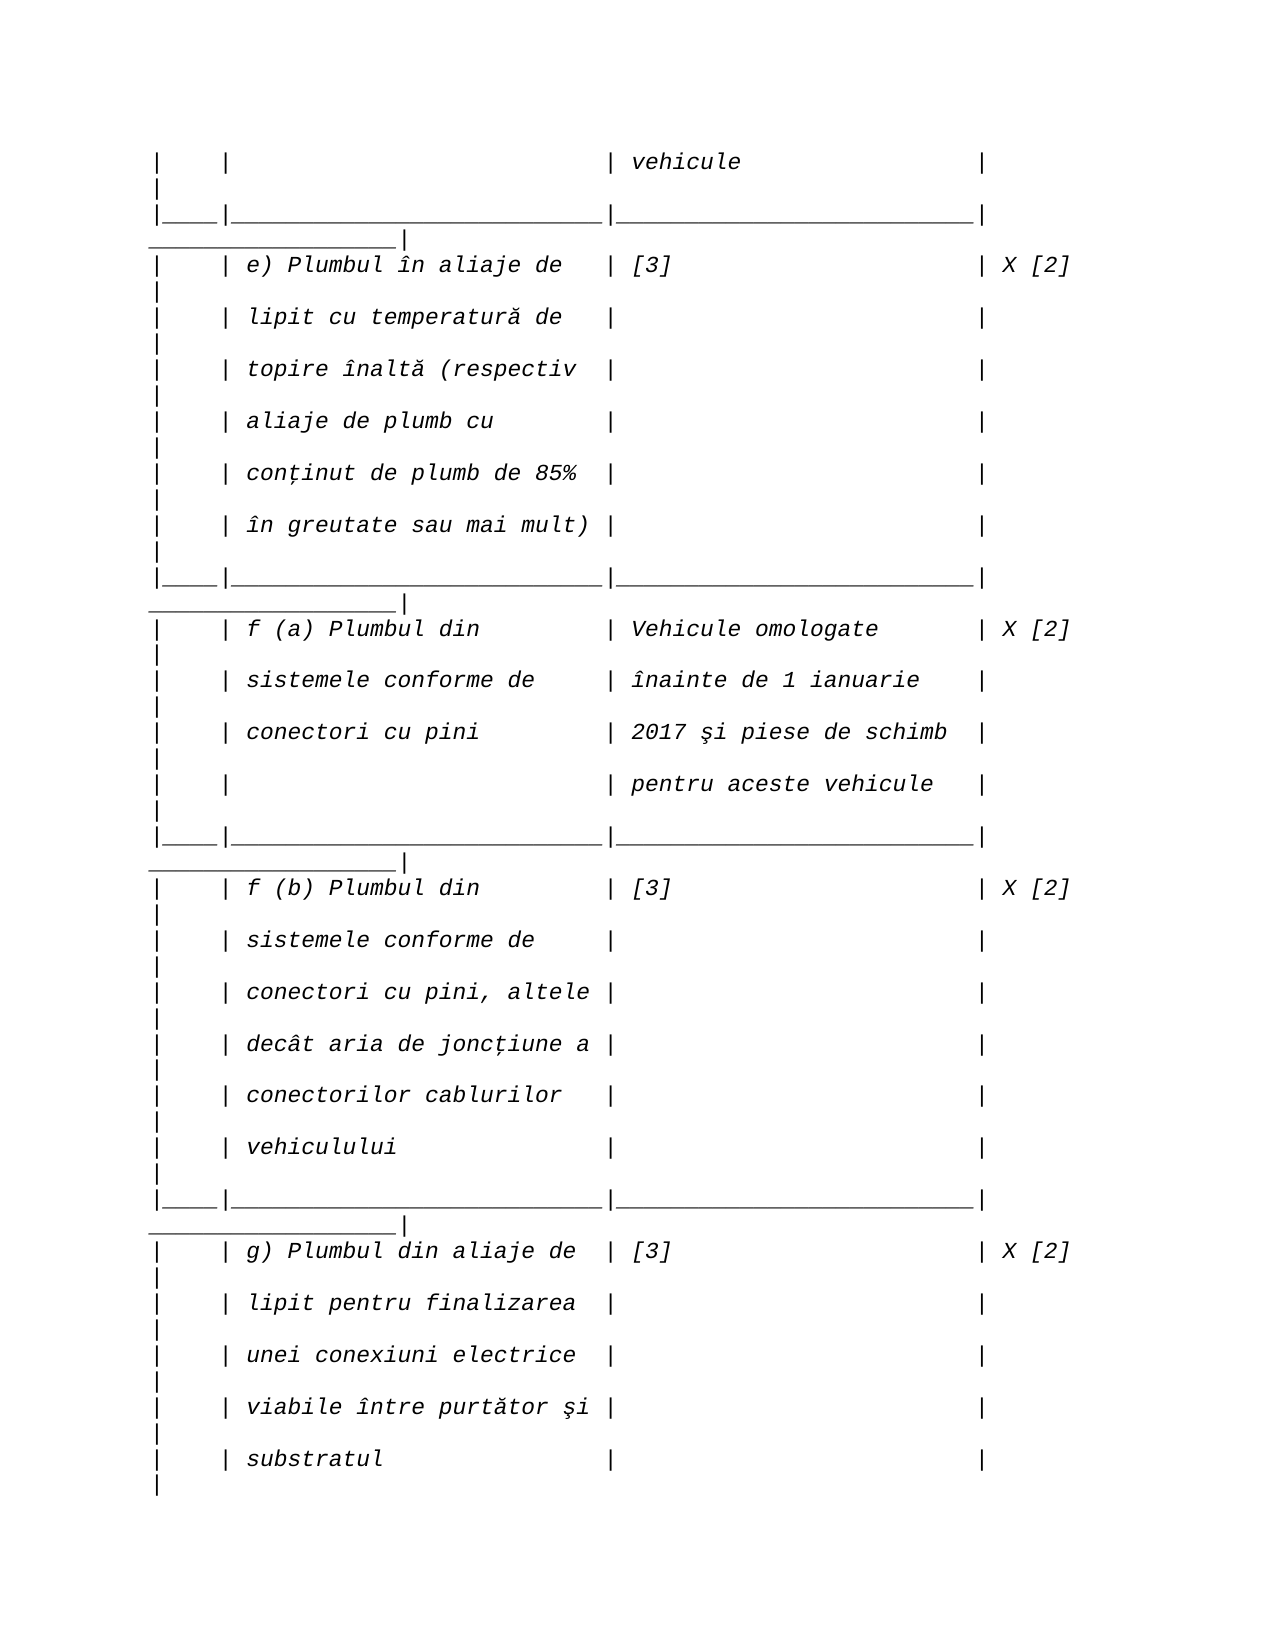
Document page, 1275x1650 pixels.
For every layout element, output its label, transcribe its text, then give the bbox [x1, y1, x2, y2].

text | | lipit cu temperatură de | | | [150, 306, 1125, 357]
text | | substratul | | | [150, 1447, 1125, 1499]
text | | lipit pentru finalizarea | | | [150, 1291, 1125, 1343]
text | | sistemele conforme de | | | [150, 928, 1125, 980]
text | | | pentru aceste vehicule | | [150, 772, 1125, 824]
text | | f (a) Plumbul din | Vehicule omologate | X [2] | [150, 617, 1125, 669]
text |____|___________________________|__________________________|__________________| [150, 824, 1125, 876]
text | | sistemele conforme de | înainte de 1 ianuarie | | [150, 669, 1125, 721]
text | | conţinut de plumb de 85% | | | [150, 461, 1125, 513]
text |____|___________________________|__________________________|__________________| [150, 1187, 1125, 1239]
text |____|___________________________|__________________________|__________________| [150, 202, 1125, 254]
text | | conectorilor cablurilor | | | [150, 1084, 1125, 1136]
text | | conectori cu pini | 2017 şi piese de schimb | | [150, 721, 1125, 772]
text | | | vehicule | | [150, 150, 1125, 202]
text | | e) Plumbul în aliaje de | [3] | X [2] | [150, 254, 1125, 306]
text | | f (b) Plumbul din | [3] | X [2] | [150, 876, 1125, 928]
text | | topire înaltă (respectiv | | | [150, 357, 1125, 409]
text | | aliaje de plumb cu | | | [150, 409, 1125, 461]
text | | g) Plumbul din aliaje de | [3] | X [2] | [150, 1239, 1125, 1291]
text | | conectori cu pini, altele | | | [150, 980, 1125, 1032]
text | | în greutate sau mai mult) | | | [150, 513, 1125, 565]
text | | unei conexiuni electrice | | | [150, 1343, 1125, 1395]
text | | decât aria de joncţiune a | | | [150, 1032, 1125, 1084]
text | | viabile între purtător şi | | | [150, 1395, 1125, 1447]
text | | vehiculului | | | [150, 1136, 1125, 1187]
text |____|___________________________|__________________________|__________________| [150, 565, 1125, 617]
